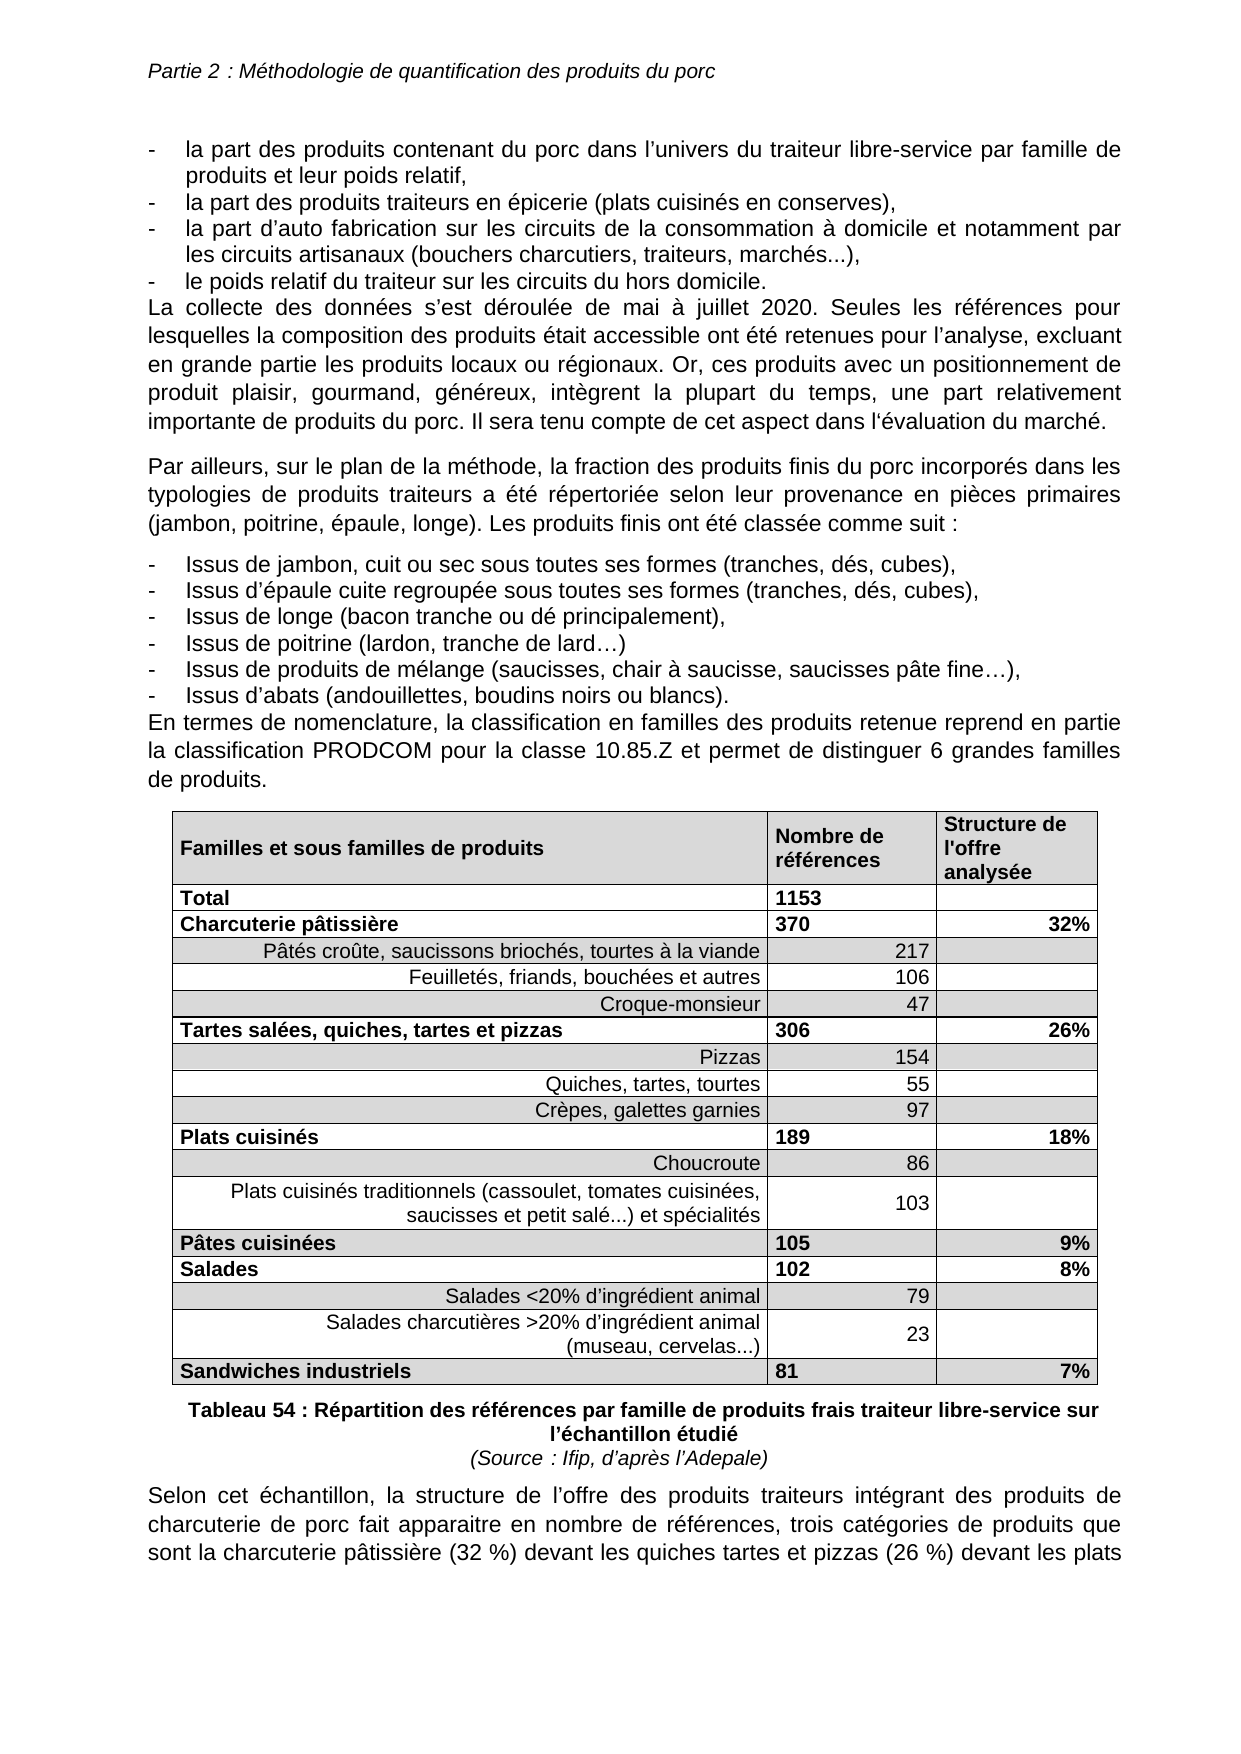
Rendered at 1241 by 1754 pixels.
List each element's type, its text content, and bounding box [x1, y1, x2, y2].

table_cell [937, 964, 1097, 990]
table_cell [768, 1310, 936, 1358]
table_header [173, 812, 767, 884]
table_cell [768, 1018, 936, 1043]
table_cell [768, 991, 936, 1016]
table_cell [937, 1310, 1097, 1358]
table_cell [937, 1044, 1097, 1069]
list Issus de produits de mélange (saucisses, chair à saucisse, saucisses pâte fine…), [148, 656, 1122, 682]
text Par ailleurs, sur le plan de la méthode, la fraction des produits finis du porc incorporés dans les typologies de produits traiteurs a été répertoriée selon leur provenance en pièces primaires (jambon, poitrine, épaule, longe). Les produits finis ont été classée comme suit : [148, 453, 1122, 536]
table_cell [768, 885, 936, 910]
list la part des produits traiteurs en épicerie (plats cuisinés en conserves), [148, 188, 1122, 215]
list Issus de jambon, cuit ou sec sous toutes ses formes (tranches, dés, cubes), [148, 551, 1122, 577]
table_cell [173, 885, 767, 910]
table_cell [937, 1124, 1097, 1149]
text Tableau 54 : Répartition des références par famille de produits frais traiteur libre-service sur l’échantillon étudié [148, 1398, 1140, 1446]
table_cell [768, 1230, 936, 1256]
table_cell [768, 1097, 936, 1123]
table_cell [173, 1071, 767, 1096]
text La collecte des données s’est déroulée de mai à juillet 2020. Seules les références pour lesquelles la composition des produits était accessible ont été retenues pour l’analyse, excluant en grande partie les produits locaux ou régionaux. Or, ces produits avec un positionnement de produit plaisir, gourmand, généreux, intègrent la plupart du temps, une part relativement importante de produits du porc. Il sera tenu compte de cet aspect dans l‘évaluation du marché. [148, 294, 1122, 434]
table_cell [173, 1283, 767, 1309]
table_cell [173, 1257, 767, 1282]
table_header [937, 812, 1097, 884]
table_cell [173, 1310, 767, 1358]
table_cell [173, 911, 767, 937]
list le poids relatif du traiteur sur les circuits du hors domicile. [148, 268, 1122, 294]
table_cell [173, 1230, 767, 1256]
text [148, 1482, 1122, 1565]
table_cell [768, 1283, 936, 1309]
text (Source : Ifip, d’après l’Adepale) [148, 1446, 1093, 1469]
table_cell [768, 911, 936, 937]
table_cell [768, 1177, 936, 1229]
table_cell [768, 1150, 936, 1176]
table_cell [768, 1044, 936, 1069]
list Issus de poitrine (lardon, tranche de lard…) [148, 630, 1122, 656]
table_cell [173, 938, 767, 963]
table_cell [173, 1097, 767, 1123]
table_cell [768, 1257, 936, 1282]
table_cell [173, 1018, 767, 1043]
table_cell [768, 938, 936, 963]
list Issus d’épaule cuite regroupée sous toutes ses formes (tranches, dés, cubes), [148, 577, 1122, 603]
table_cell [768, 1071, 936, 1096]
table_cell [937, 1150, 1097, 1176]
text En termes de nomenclature, la classification en familles des produits retenue reprend en partie la classification PRODCOM pour la classe 10.85.Z et permet de distinguer 6 grandes familles de produits. [148, 709, 1122, 792]
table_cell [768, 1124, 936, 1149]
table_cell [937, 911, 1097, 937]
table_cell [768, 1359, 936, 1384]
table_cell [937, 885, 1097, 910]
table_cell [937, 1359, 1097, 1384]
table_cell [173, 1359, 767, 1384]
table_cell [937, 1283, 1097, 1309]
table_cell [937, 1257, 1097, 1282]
list Issus de longe (bacon tranche ou dé principalement), [148, 603, 1122, 630]
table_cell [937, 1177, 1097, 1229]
list Issus d’abats (andouillettes, boudins noirs ou blancs). [148, 682, 1122, 709]
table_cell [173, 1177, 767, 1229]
list la part des produits contenant du porc dans l’univers du traiteur libre-service par famille de produits et leur poids relatif, [148, 136, 1122, 188]
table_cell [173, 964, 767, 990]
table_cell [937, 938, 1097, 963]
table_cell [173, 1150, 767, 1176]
list la part d’auto fabrication sur les circuits de la consommation à domicile et notamment par les circuits artisanaux (bouchers charcutiers, traiteurs, marchés...), [148, 215, 1122, 268]
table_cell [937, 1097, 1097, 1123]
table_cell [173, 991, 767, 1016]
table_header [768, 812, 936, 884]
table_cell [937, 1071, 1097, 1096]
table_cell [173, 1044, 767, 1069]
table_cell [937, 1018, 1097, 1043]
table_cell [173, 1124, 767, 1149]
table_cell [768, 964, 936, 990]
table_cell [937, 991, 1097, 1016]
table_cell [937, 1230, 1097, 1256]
